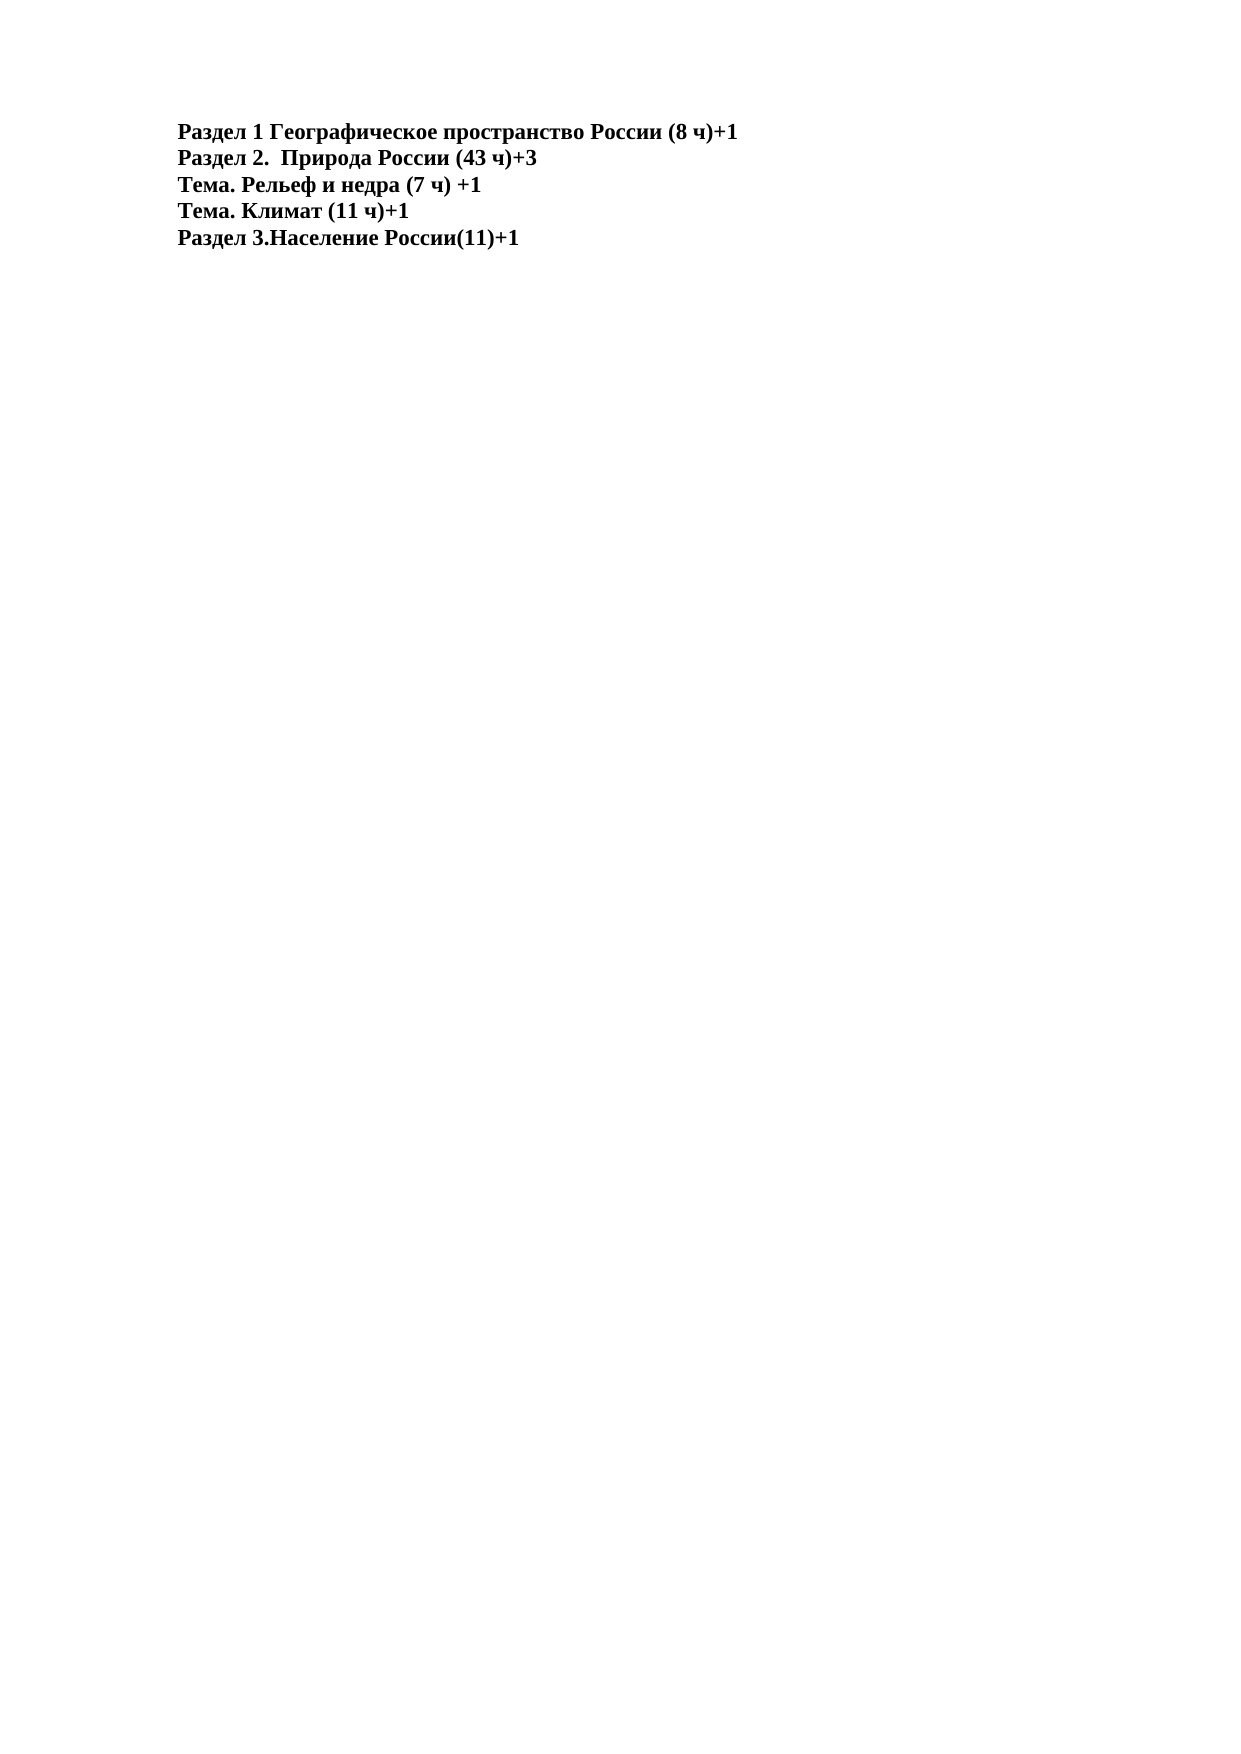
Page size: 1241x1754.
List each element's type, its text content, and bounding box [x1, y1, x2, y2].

text Тема. Климат (11 ч)+1 [177, 197, 1152, 223]
text Раздел 1 Географическое пространство России (8 ч)+1 [177, 118, 1152, 144]
text Раздел 3.Население России(11)+1 [177, 223, 1152, 250]
text Раздел 2. Природа России (43 ч)+3 [177, 144, 1152, 171]
text Тема. Рельеф и недра (7 ч) +1 [177, 171, 1152, 197]
